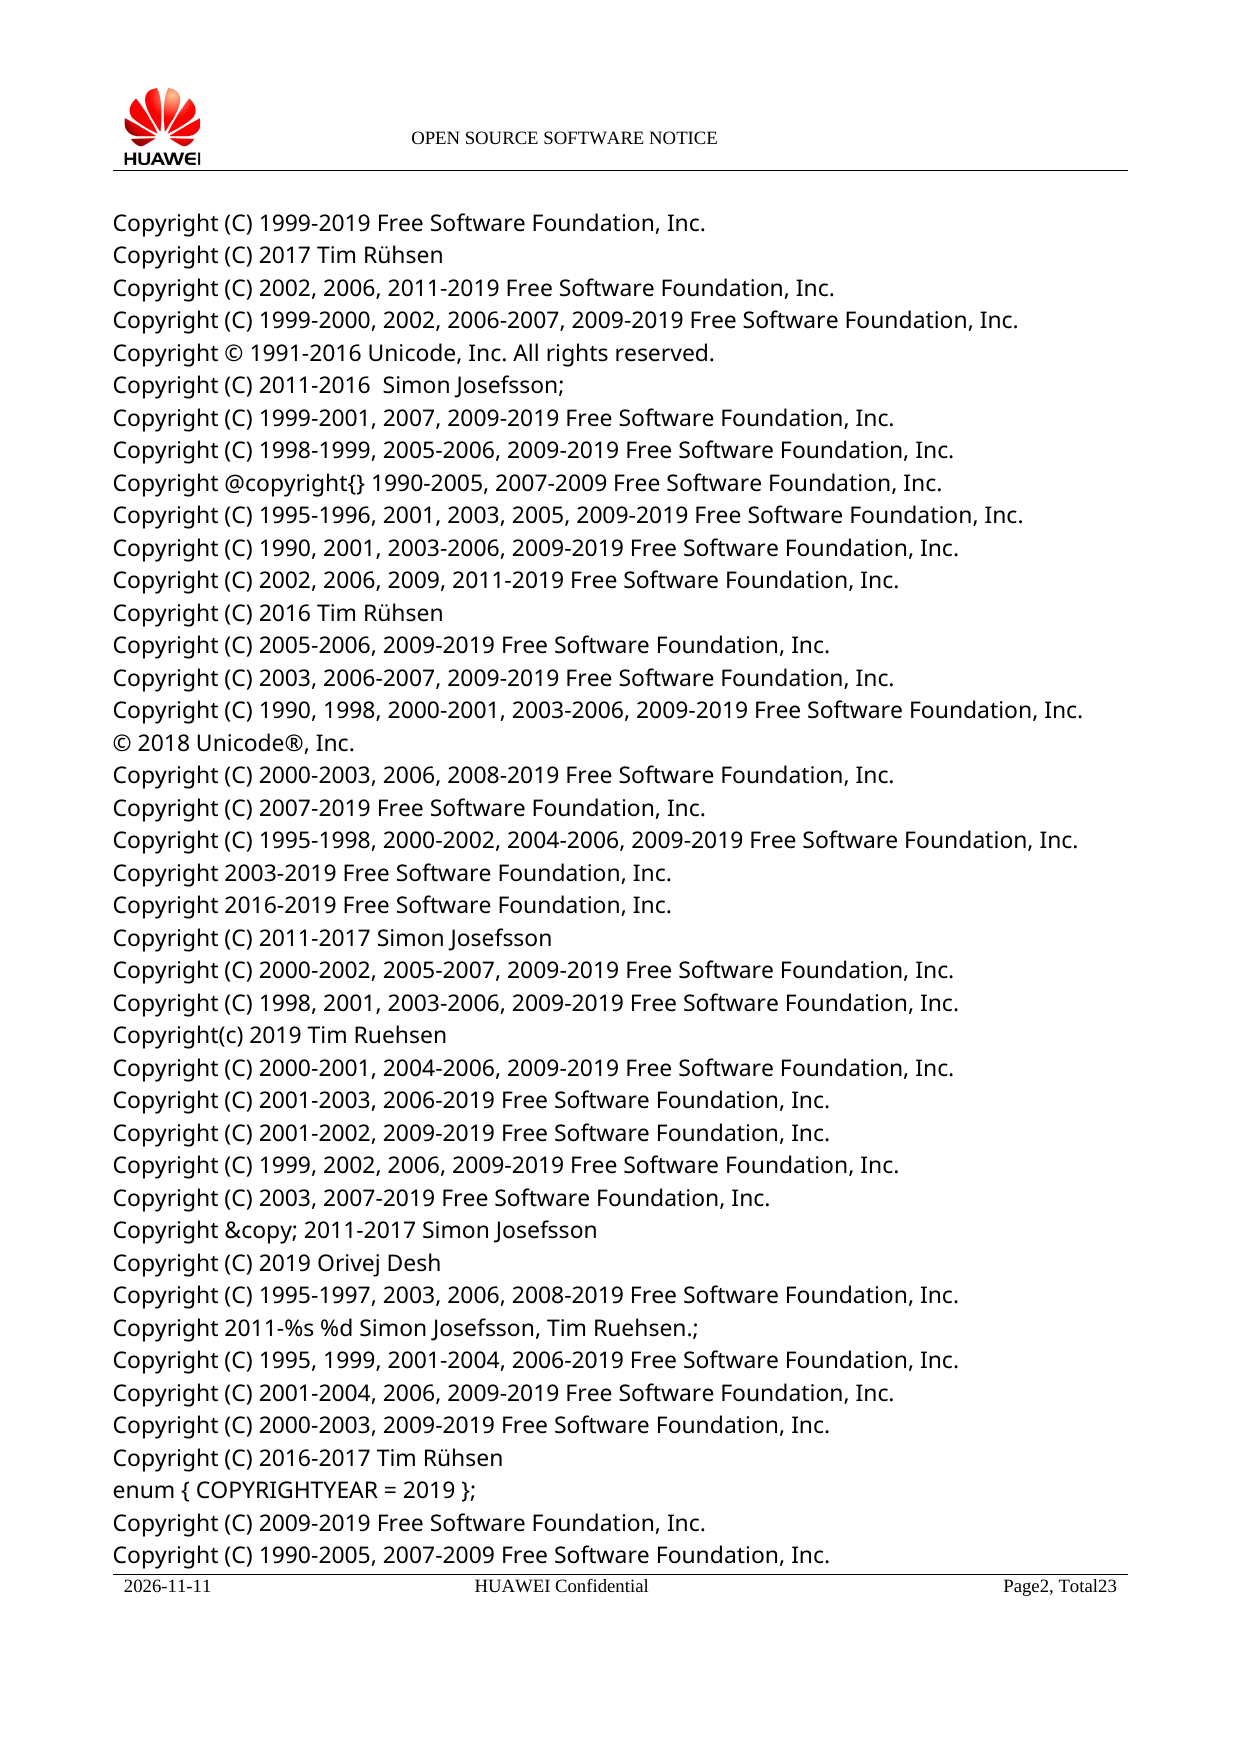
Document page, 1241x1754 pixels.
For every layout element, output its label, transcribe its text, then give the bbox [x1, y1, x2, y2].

picture [124, 88, 201, 165]
